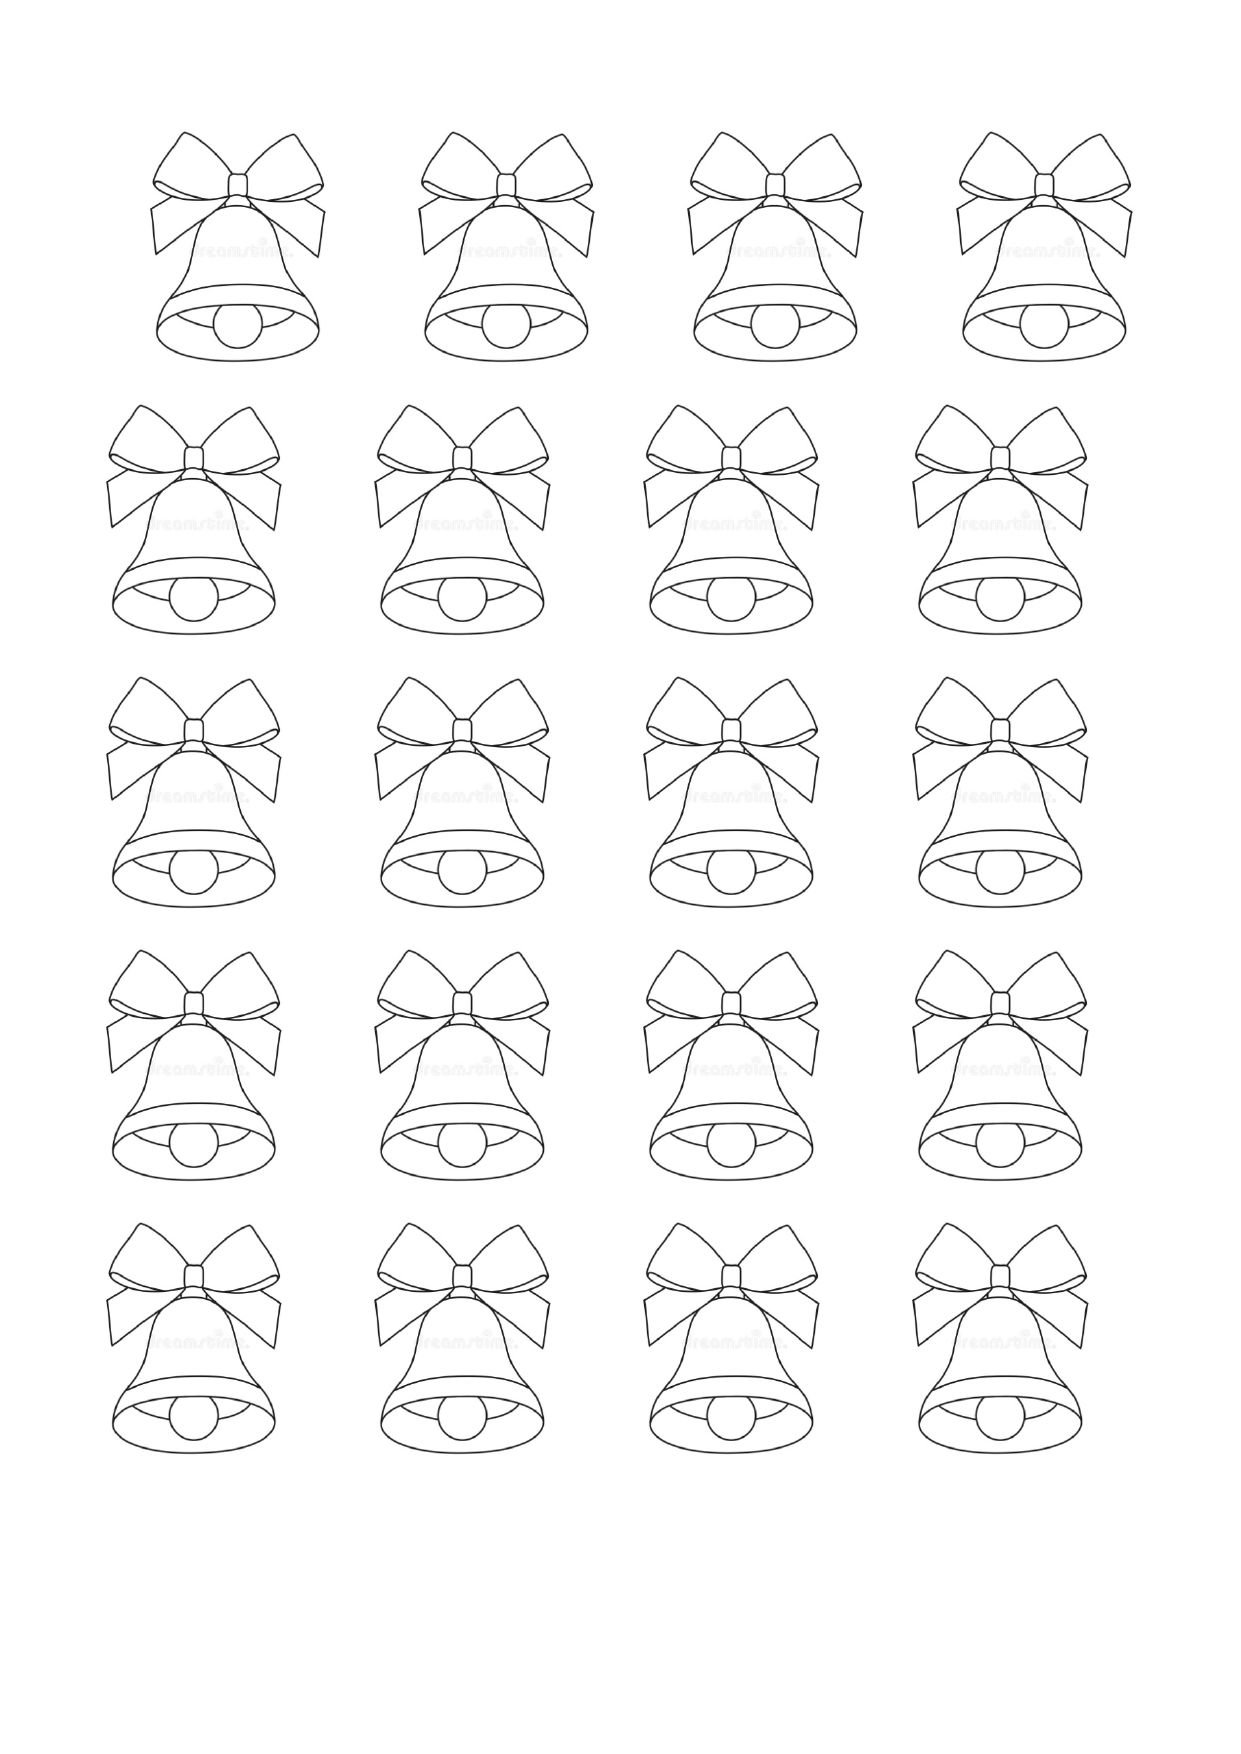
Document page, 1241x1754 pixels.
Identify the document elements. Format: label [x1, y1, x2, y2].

picture [59, 1203, 1134, 1473]
picture [59, 385, 1134, 654]
picture [103, 112, 1178, 381]
picture [59, 658, 1134, 927]
picture [59, 931, 1134, 1200]
